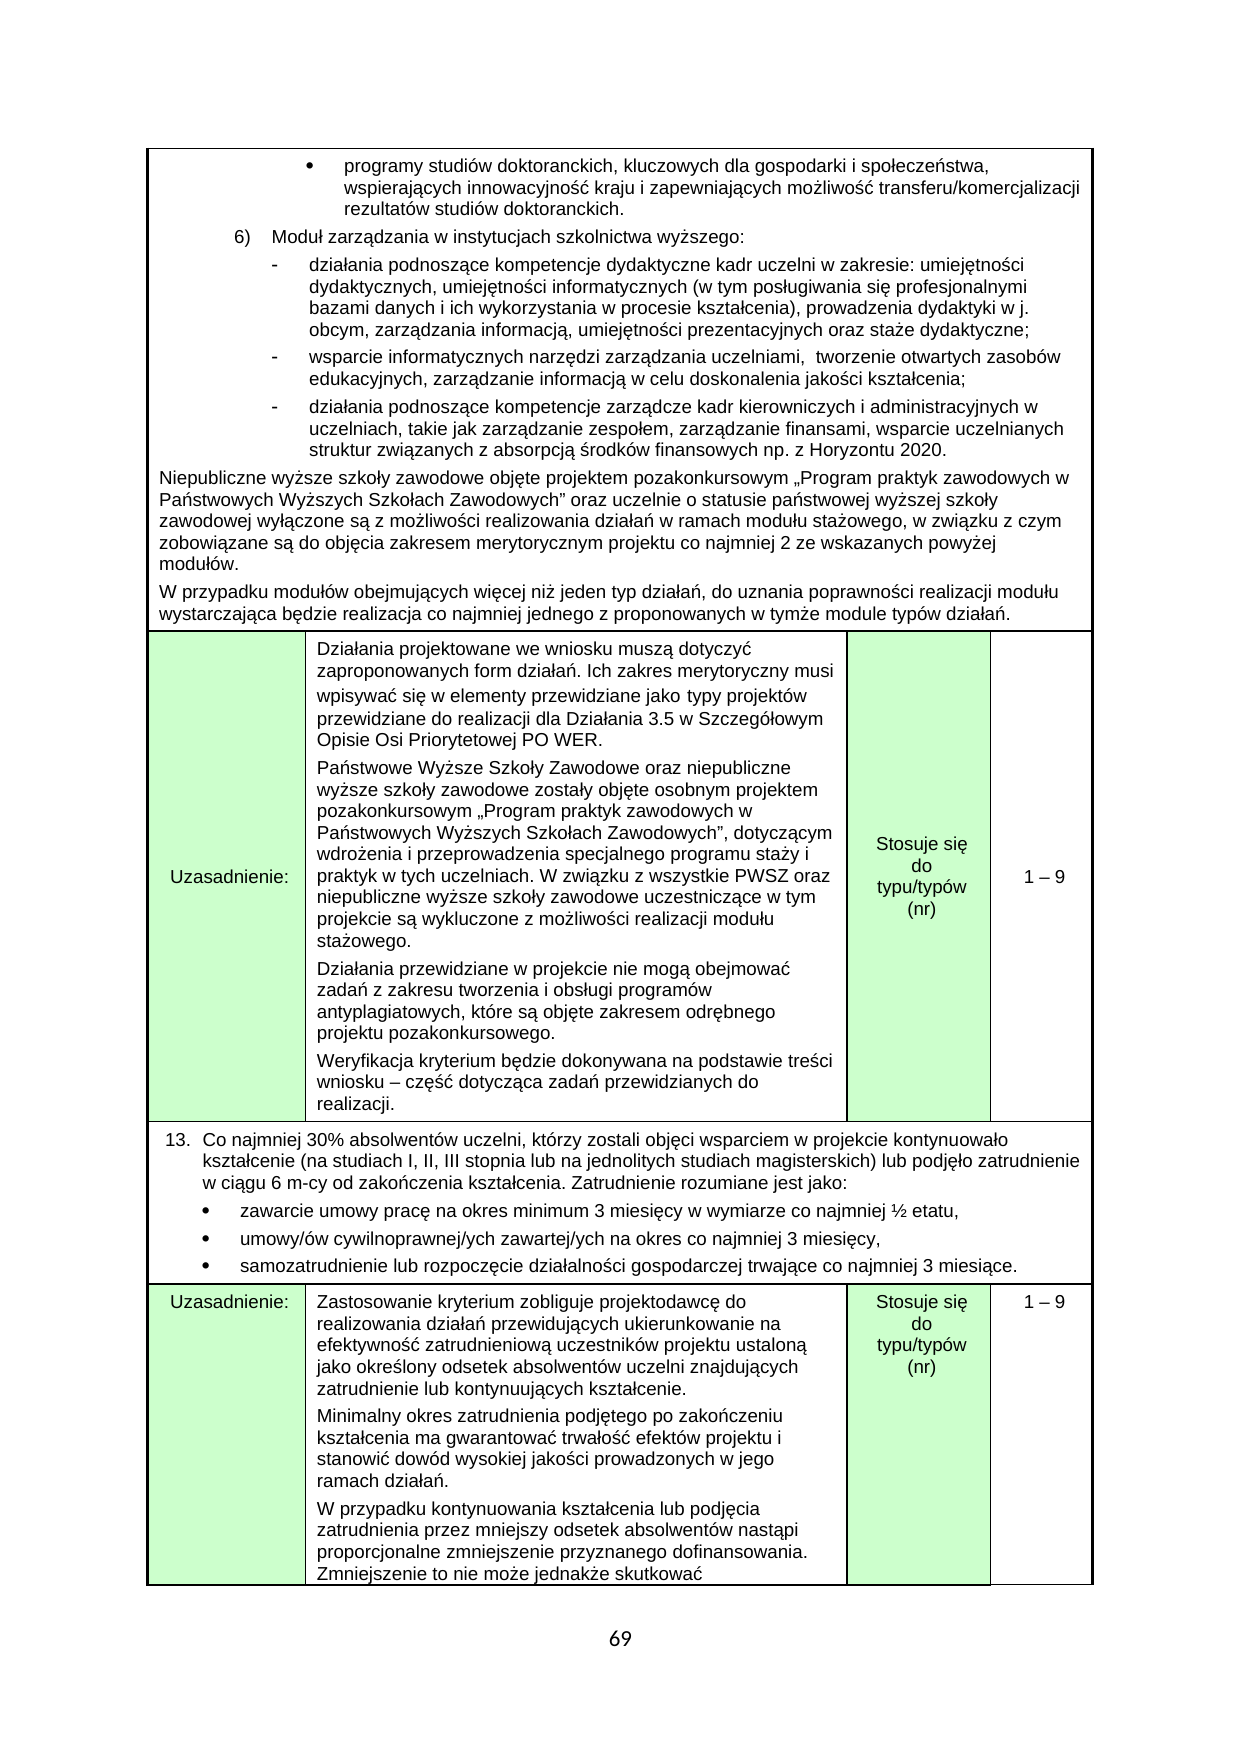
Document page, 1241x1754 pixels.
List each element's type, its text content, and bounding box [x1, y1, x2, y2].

table_cell Co najmniej 30% absolwentów uczelni, którzy zostali objęci wsparciem w projekcie kontynuowało kształcenie (na studiach I, II, III stopnia lub na jednolitych studiach magisterskich) lub podjęło zatrudnienie w ciągu 6 m-cy od zakończenia kształcenia. Zatrudnienie rozumiane jest jako: zawarcie umowy pracę na okres minimum 3 miesięcy w wymiarze co najmniej ½ etatu, umowy/ów cywilnoprawnej/ych zawartej/ych na okres co najmniej 3 miesięcy, samozatrudnienie lub rozpoczęcie działalności gospodarczej trwające co najmniej 3 miesiące. [149, 1122, 1091, 1283]
table_cell Uzasadnienie: [149, 1285, 305, 1584]
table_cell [149, 149, 1091, 630]
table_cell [848, 1285, 990, 1584]
table_cell Uzasadnienie: [149, 632, 305, 1121]
table_cell 1 – 9 [991, 632, 1091, 1121]
table_cell 1 – 9 [991, 1285, 1091, 1584]
table_cell Stosuje się do typu/typów (nr) [848, 632, 990, 1121]
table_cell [306, 1285, 846, 1584]
table_cell Działania projektowane we wniosku muszą dotyczyć zaproponowanych form działań. Ich zakres merytoryczny musi wpisywać się w elementy przewidziane jako typy projektów przewidziane do realizacji dla Działania 3.5 w Szczegółowym Opisie Osi Priorytetowej PO WER. Państwowe Wyższe Szkoły Zawodowe oraz niepubliczne wyższe szkoły zawodowe zostały objęte osobnym projektem pozakonkursowym „Program praktyk zawodowych w Państwowych Wyższych Szkołach Zawodowych”, dotyczącym wdrożenia i przeprowadzenia specjalnego programu staży i praktyk w tych uczelniach. W związku z wszystkie PWSZ oraz niepubliczne wyższe szkoły zawodowe uczestniczące w tym projekcie są wykluczone z możliwości realizacji modułu stażowego. Działania przewidziane w projekcie nie mogą obejmować zadań z zakresu tworzenia i obsługi programów antyplagiatowych, które są objęte zakresem odrębnego projektu pozakonkursowego. Weryfikacja kryterium będzie dokonywana na podstawie treści wniosku – część dotycząca zadań przewidzianych do realizacji. [306, 632, 846, 1121]
